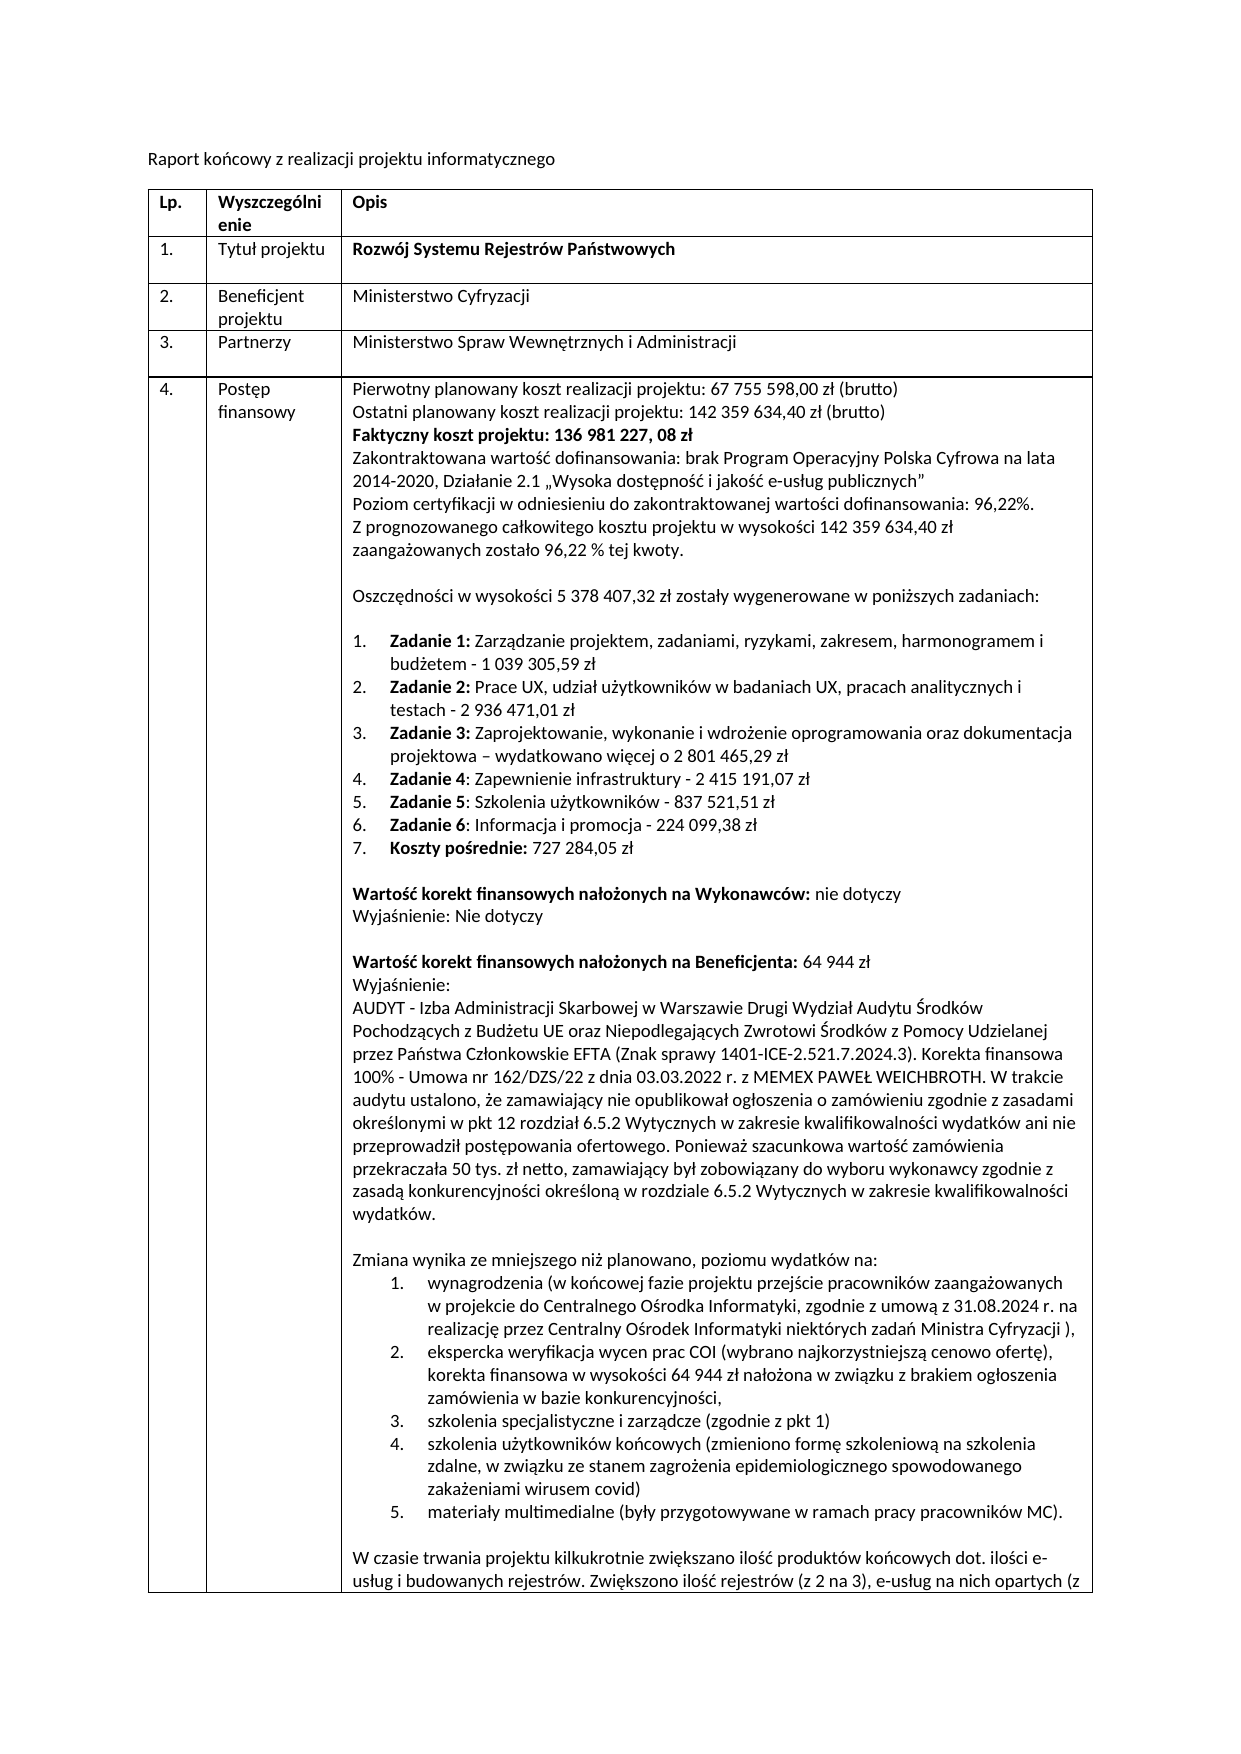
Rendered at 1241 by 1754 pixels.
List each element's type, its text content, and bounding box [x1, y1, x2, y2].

table_header Wyszczególnienie [207, 190, 341, 236]
table_cell Ministerstwo Cyfryzacji [342, 284, 1092, 329]
table_cell Postęp finansowy [207, 378, 341, 1592]
table_header Opis [342, 190, 1092, 236]
table_cell [149, 331, 206, 376]
table_cell [149, 378, 206, 1592]
text Raport końcowy z realizacji projektu informatycznego [148, 148, 1093, 171]
table_cell Tytuł projektu [207, 237, 341, 283]
table_cell Ministerstwo Spraw Wewnętrznych i Administracji [342, 331, 1092, 376]
table_cell [149, 237, 206, 283]
table_cell [149, 284, 206, 329]
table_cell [342, 378, 1092, 1592]
table_header Lp. [149, 190, 206, 236]
table_cell Beneficjent projektu [207, 284, 341, 329]
table_cell Partnerzy [207, 331, 341, 376]
table_cell Rozwój Systemu Rejestrów Państwowych [342, 237, 1092, 283]
